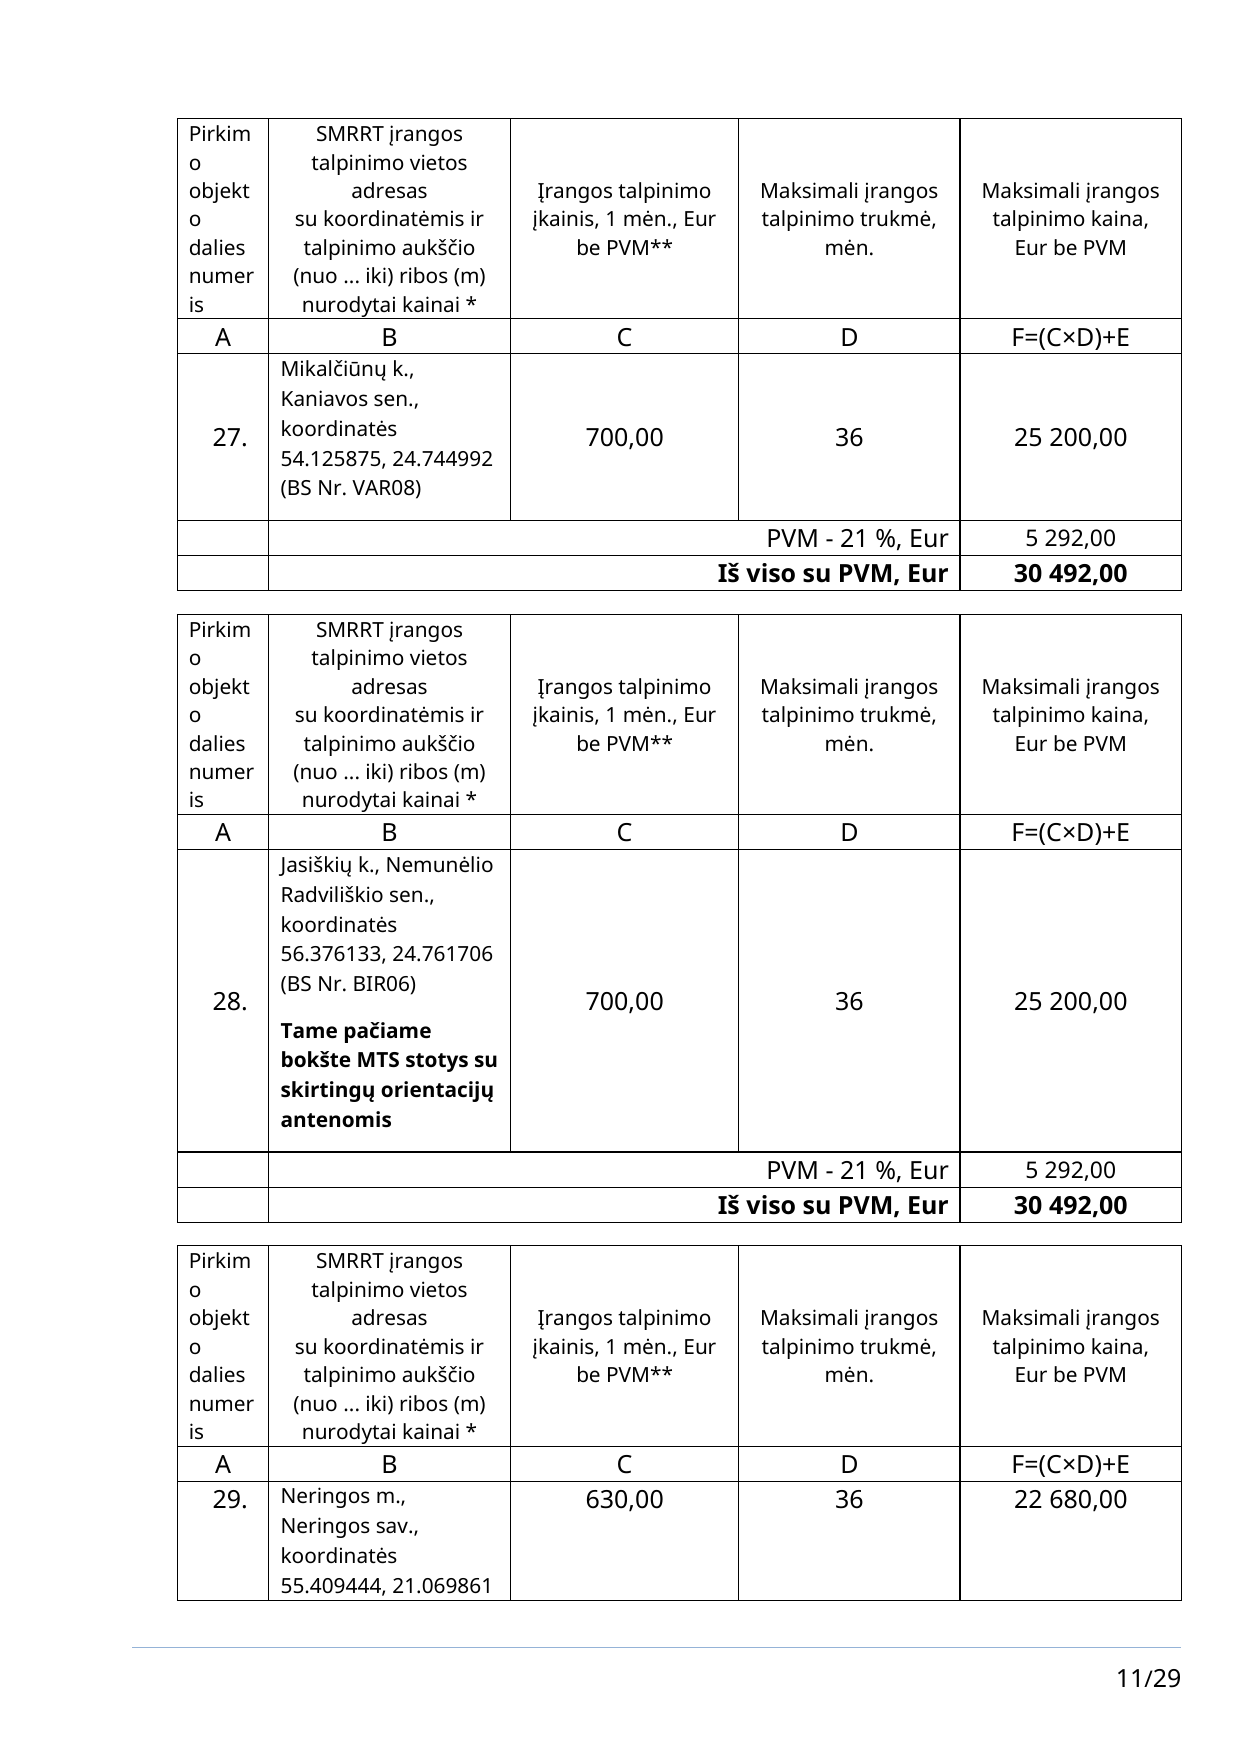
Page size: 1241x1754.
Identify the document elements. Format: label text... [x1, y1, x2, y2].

table_cell B [269, 1447, 510, 1481]
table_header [961, 1246, 1181, 1446]
table_cell C [511, 319, 738, 353]
table_cell 5 292,00 [961, 521, 1181, 555]
table_cell A [178, 1447, 268, 1481]
table_cell [178, 521, 268, 555]
table_header Įrangos talpinimo įkainis, 1 mėn., Eur be PVM** [511, 119, 738, 318]
table_cell Iš viso su PVM, Eur [269, 1188, 959, 1222]
table_header SMRRT įrangos talpinimo vietos adresas su koordinatėmis ir talpinimo aukščio (nuo ... iki) ribos (m) nurodytai kainai * [269, 615, 510, 814]
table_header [739, 1246, 959, 1446]
table_cell 30 492,00 [961, 556, 1181, 590]
table_header Maksimali įrangos talpinimo trukmė, mėn. [739, 615, 959, 814]
table_cell 700,00 [511, 850, 738, 1151]
table_cell 27. [178, 354, 268, 520]
table_cell C [511, 1447, 738, 1481]
table_cell F=(C×D)+E [961, 815, 1181, 849]
table_cell 28. [178, 850, 268, 1151]
table_header Maksimali įrangos talpinimo kaina, Eur be PVM [961, 119, 1181, 318]
table_cell C [511, 815, 738, 849]
table_cell A [178, 319, 268, 353]
table_header Maksimali įrangos talpinimo trukmė, mėn. [739, 119, 959, 318]
table_cell 25 200,00 [961, 354, 1181, 520]
table_header Pirkimo objekto dalies numeris [178, 615, 268, 814]
table_cell B [269, 319, 510, 353]
table_cell 36 [739, 850, 959, 1151]
table_cell Iš viso su PVM, Eur [269, 556, 959, 590]
table_cell [178, 1153, 268, 1187]
table_cell B [269, 815, 510, 849]
table_header SMRRT įrangos talpinimo vietos adresas su koordinatėmis ir talpinimo aukščio (nuo ... iki) ribos (m) nurodytai kainai * [269, 119, 510, 318]
table_cell 36 [739, 1482, 959, 1599]
table_header Maksimali įrangos talpinimo kaina, Eur be PVM [961, 615, 1181, 814]
table_cell D [739, 1447, 959, 1481]
table_cell D [739, 319, 959, 353]
table_cell D [739, 815, 959, 849]
table_cell 29. [178, 1482, 268, 1599]
table_cell PVM - 21 %, Eur [269, 521, 959, 555]
table_cell Jasiškių k., Nemunėlio Radviliškio sen., koordinatės 56.376133, 24.761706 (BS Nr. BIR06) Tame pačiame bokšte MTS stotys su skirtingų orientacijų antenomis [269, 850, 510, 1151]
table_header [511, 1246, 738, 1446]
table_cell F=(C×D)+E [961, 1447, 1181, 1481]
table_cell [269, 1482, 510, 1599]
table_header Pirkimo objekto dalies numeris [178, 1246, 268, 1446]
table_cell 30 492,00 [961, 1188, 1181, 1222]
table_cell 700,00 [511, 354, 738, 520]
table_cell 22 680,00 [961, 1482, 1181, 1599]
table_cell 630,00 [511, 1482, 738, 1599]
table_cell 36 [739, 354, 959, 520]
table_cell PVM - 21 %, Eur [269, 1153, 959, 1187]
table_header Įrangos talpinimo įkainis, 1 mėn., Eur be PVM** [511, 615, 738, 814]
table_cell 5 292,00 [961, 1153, 1181, 1187]
table_cell A [178, 815, 268, 849]
table_header Pirkimo objekto dalies numeris [178, 119, 268, 318]
table_cell 25 200,00 [961, 850, 1181, 1151]
table_cell F=(C×D)+E [961, 319, 1181, 353]
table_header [269, 1246, 510, 1446]
table_cell Mikalčiūnų k., Kaniavos sen., koordinatės 54.125875, 24.744992 (BS Nr. VAR08) [269, 354, 510, 520]
table_cell [178, 556, 268, 590]
table_cell [178, 1188, 268, 1222]
